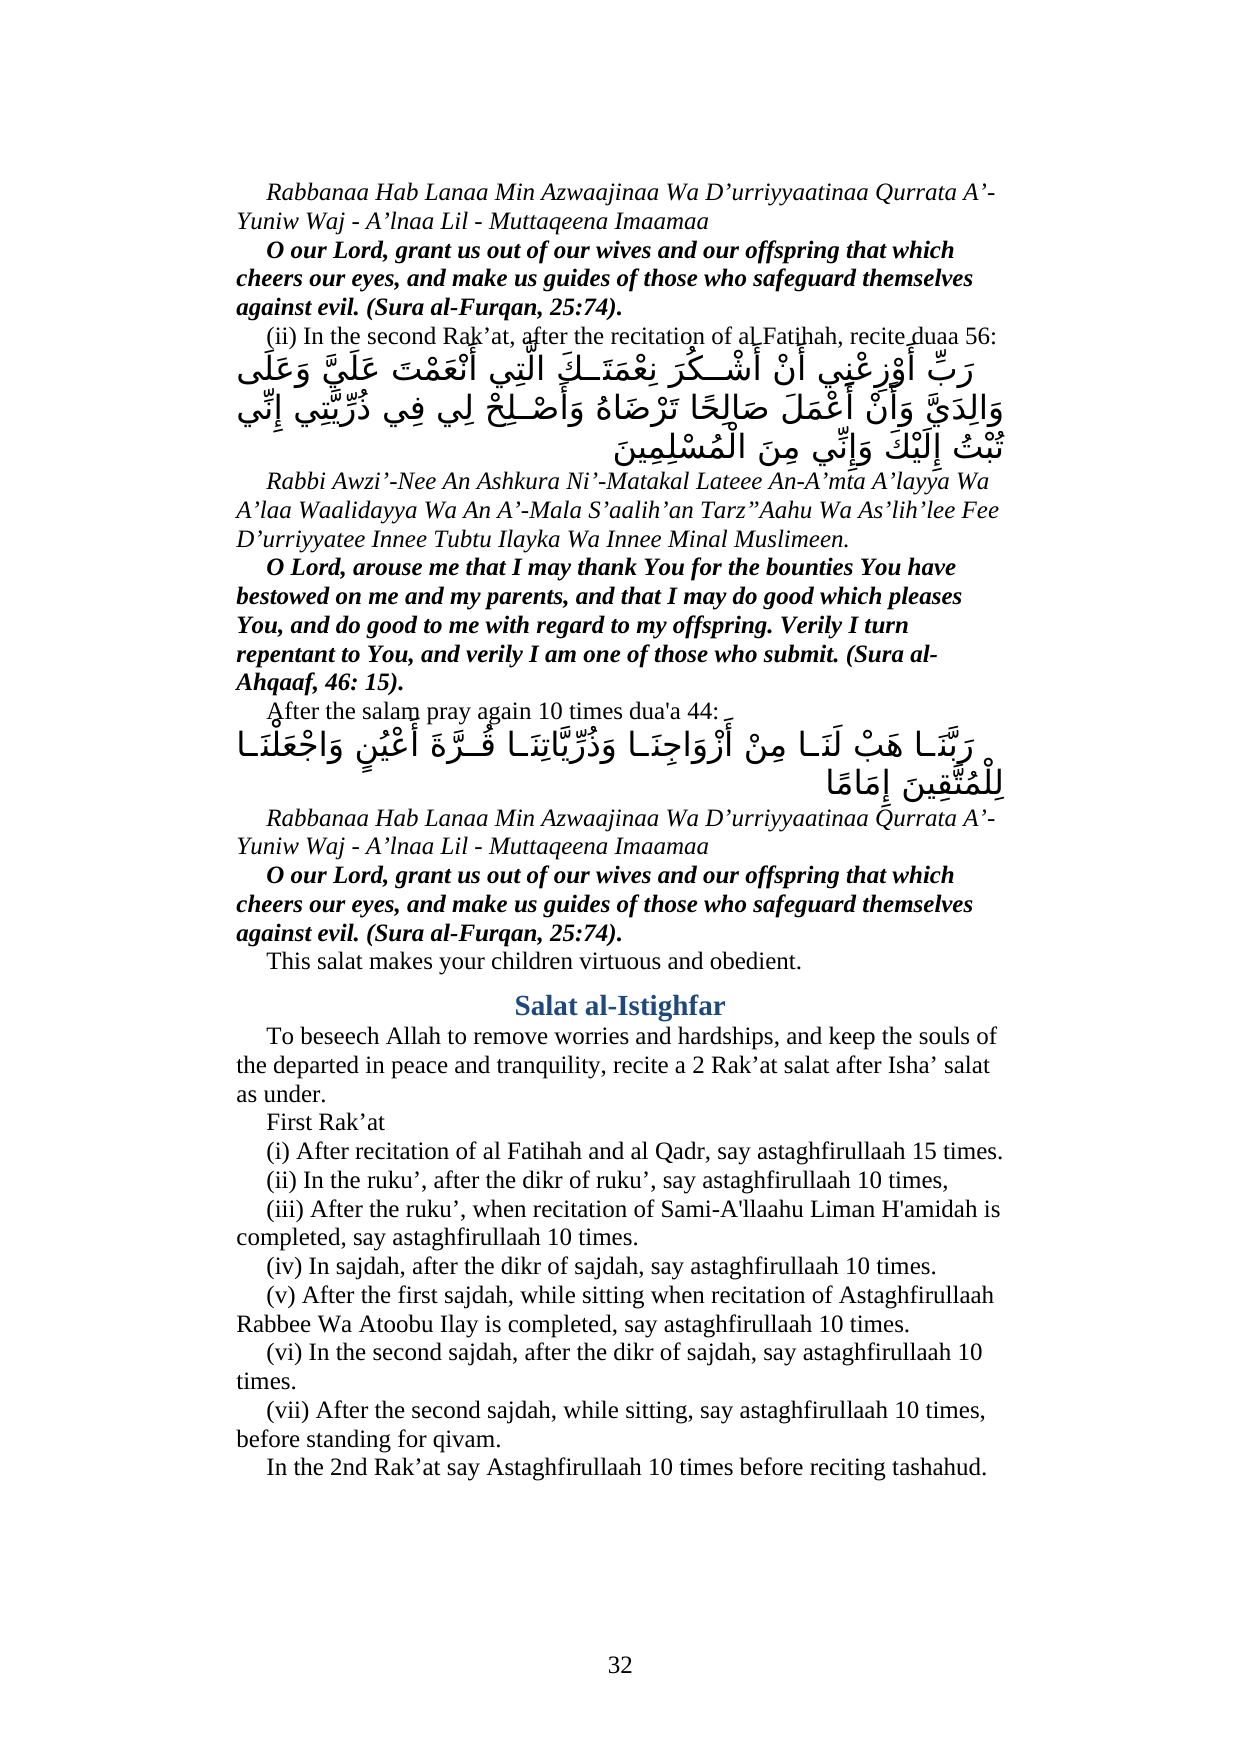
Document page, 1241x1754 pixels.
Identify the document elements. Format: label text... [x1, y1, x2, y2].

text First Rak’at [236, 1107, 1004, 1136]
text (vi) In the second sajdah, after the dikr of sajdah, say astaghfirullaah 10 times. [236, 1337, 1004, 1395]
text (ii) In the ruku’, after the dikr of ruku’, say astaghfirullaah 10 times, [236, 1165, 1004, 1194]
text (iv) In sajdah, after the dikr of sajdah, say astaghfirullaah 10 times. [236, 1251, 1004, 1280]
text O our Lord, grant us out of our wives and our offspring that which cheers our eyes, and make us guides of those who safeguard themselves against evil. (Sura al-Furqan, 25:74). [236, 235, 1004, 321]
text O our Lord, grant us out of our wives and our offspring that which cheers our eyes, and make us guides of those who safeguard themselves against evil. (Sura al-Furqan, 25:74). [236, 860, 1004, 946]
text رَبَّنَا هَبْ لَنَا مِنْ أَزْوَاجِنَا وَذُرِّيَّاتِنَا قُرَّةَ أَعْيُنٍ وَاجْعَلْنَا لِلْمُتَّقِينَ إِمَامًا [236, 725, 1004, 803]
text This salat makes your children virtuous and obedient. [236, 946, 1004, 975]
text (vii) After the second sajdah, while sitting, say astaghfirullaah 10 times, before standing for qivam. [236, 1395, 1004, 1452]
text To beseech Allah to remove worries and hardships, and keep the souls of the departed in peace and tranquility, recite a 2 Rak’at salat after Isha’ salat as under. [236, 1021, 1004, 1107]
text (iii) After the ruku’, when recitation of Sami-A'llaahu Liman H'amidah is completed, say astaghfirullaah 10 times. [236, 1194, 1004, 1251]
text O Lord, arouse me that I may thank You for the bounties You have bestowed on me and my parents, and that I may do good which pleases You, and do good to me with regard to my offspring. Verily I turn repentant to You, and verily I am one of those who submit. (Sura al-Ahqaaf, 46: 15). [236, 552, 1004, 696]
text After the salam pray again 10 times dua'a 44: [236, 696, 1004, 725]
text Rabbanaa Hab Lanaa Min Azwaajinaa Wa D’urriyyaatinaa Qurrata A’-Yuniw Waj - A’lnaa Lil - Muttaqeena Imaamaa [236, 803, 1004, 860]
text In the 2nd Rak’at say Astaghfirullaah 10 times before reciting tashahud. [236, 1452, 1004, 1481]
text رَبِّ أَوْزِعْنِي أَنْ أَشْكُرَ نِعْمَتَكَ الَّتِي أَنْعَمْتَ عَلَيَّ وَعَلَى وَالِدَيَّ وَأَنْ أَعْمَلَ صَالِحًا تَرْضَاهُ وَأَصْلِحْ لِي فِي ذُرِّيَّتِي إِنِّي تُبْتُ إِلَيْكَ وَإِنِّي مِنَ الْمُسْلِمِينَ [236, 350, 1004, 466]
text Rabbi Awzi’-Nee An Ashkura Ni’-Matakal Lateee An-A’mta A’layya Wa A’laa Waalidayya Wa An A’-Mala S’aalih’an Tarz”Aahu Wa As’lih’lee Fee D’urriyyatee Innee Tubtu Ilayka Wa Innee Minal Muslimeen. [236, 466, 1004, 552]
text (i) After recitation of al Fatihah and al Qadr, say astaghfirullaah 15 times. [236, 1136, 1004, 1165]
text Rabbanaa Hab Lanaa Min Azwaajinaa Wa D’urriyyaatinaa Qurrata A’-Yuniw Waj - A’lnaa Lil - Muttaqeena Imaamaa [236, 177, 1004, 235]
text (v) After the first sajdah, while sitting when recitation of Astaghfirullaah Rabbee Wa Atoobu Ilay is completed, say astaghfirullaah 10 times. [236, 1280, 1004, 1337]
subtitle Salat al-Istighfar [236, 988, 1004, 1021]
text (ii) In the second Rak’at, after the recitation of al Fatihah, recite duaa 56: [236, 321, 1004, 350]
